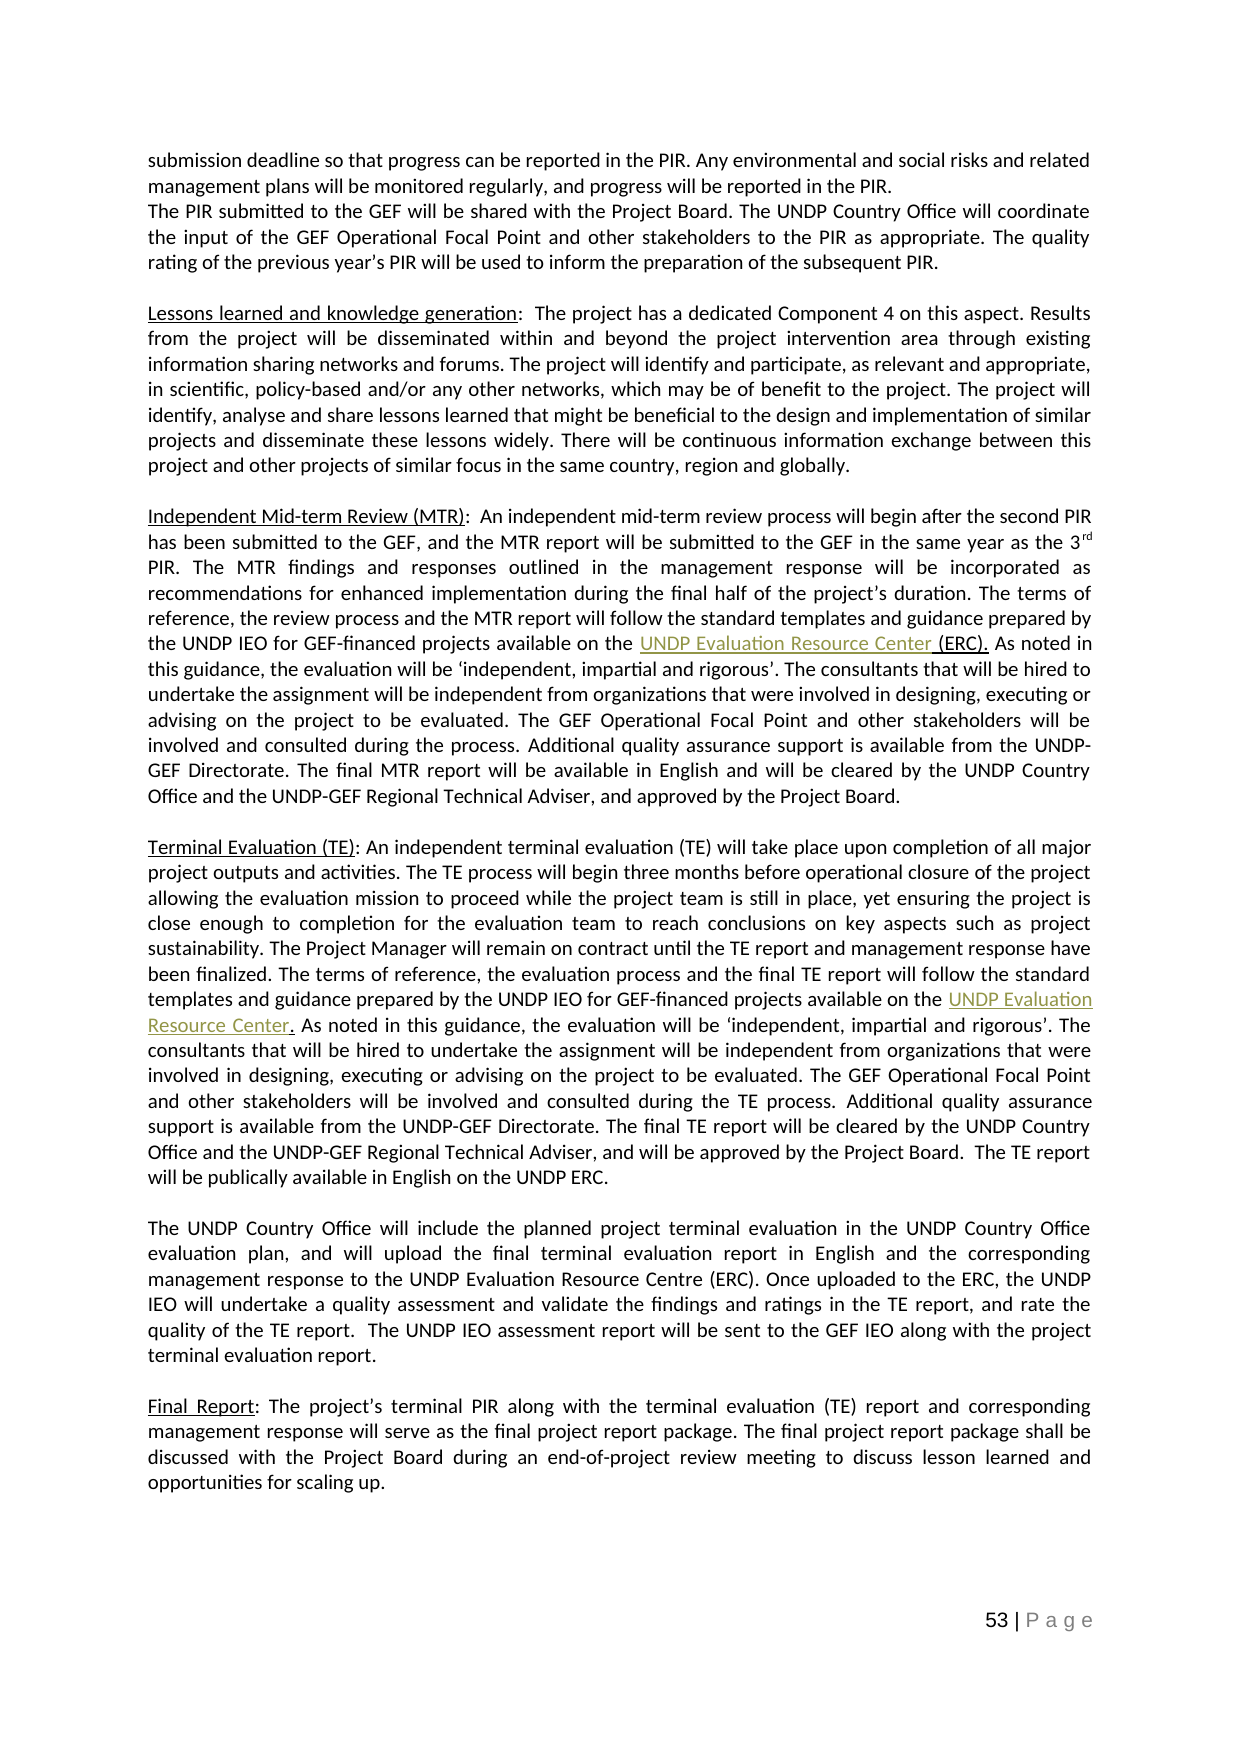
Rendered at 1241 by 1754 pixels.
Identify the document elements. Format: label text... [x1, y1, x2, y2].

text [148, 148, 1093, 198]
text Terminal Evaluation (TE): An independent terminal evaluation (TE) will take place upon completion of all major project outputs and activities. The TE process will begin three months before operational closure of the project allowing the evaluation mission to proceed while the project team is still in place, yet ensuring the project is close enough to completion for the evaluation team to reach conclusions on key aspects such as project sustainability. The Project Manager will remain on contract until the TE report and management response have been finalized. The terms of reference, the evaluation process and the final TE report will follow the standard templates and guidance prepared by the UNDP IEO for GEF-financed projects available on the UNDP Evaluation Resource Center. As noted in this guidance, the evaluation will be ‘independent, impartial and rigorous’. The consultants that will be hired to undertake the assignment will be independent from organizations that were involved in designing, executing or advising on the project to be evaluated. The GEF Operational Focal Point and other stakeholders will be involved and consulted during the TE process. Additional quality assurance support is available from the UNDP-GEF Directorate. The final TE report will be cleared by the UNDP Country Office and the UNDP-GEF Regional Technical Adviser, and will be approved by the Project Board. The TE report will be publically available in English on the UNDP ERC. [148, 834, 1093, 1190]
text Lessons learned and knowledge generation: The project has a dedicated Component 4 on this aspect. Results from the project will be disseminated within and beyond the project intervention area through existing information sharing networks and forums. The project will identify and participate, as relevant and appropriate, in scientific, policy-based and/or any other networks, which may be of benefit to the project. The project will identify, analyse and share lessons learned that might be beneficial to the design and implementation of similar projects and disseminate these lessons widely. There will be continuous information exchange between this project and other projects of similar focus in the same country, region and globally. [148, 300, 1093, 478]
text Final Report: The project’s terminal PIR along with the terminal evaluation (TE) report and corresponding management response will serve as the final project report package. The final project report package shall be discussed with the Project Board during an end-of-project review meeting to discuss lesson learned and opportunities for scaling up. [148, 1393, 1093, 1495]
text The PIR submitted to the GEF will be shared with the Project Board. The UNDP Country Office will coordinate the input of the GEF Operational Focal Point and other stakeholders to the PIR as appropriate. The quality rating of the previous year’s PIR will be used to inform the preparation of the subsequent PIR. [148, 198, 1093, 275]
text The UNDP Country Office will include the planned project terminal evaluation in the UNDP Country Office evaluation plan, and will upload the final terminal evaluation report in English and the corresponding management response to the UNDP Evaluation Resource Centre (ERC). Once uploaded to the ERC, the UNDP IEO will undertake a quality assessment and validate the findings and ratings in the TE report, and rate the quality of the TE report. The UNDP IEO assessment report will be sent to the GEF IEO along with the project terminal evaluation report. [148, 1215, 1093, 1368]
text Independent Mid-term Review (MTR): An independent mid-term review process will begin after the second PIR has been submitted to the GEF, and the MTR report will be submitted to the GEF in the same year as the 3rd PIR. The MTR findings and responses outlined in the management response will be incorporated as recommendations for enhanced implementation during the final half of the project’s duration. The terms of reference, the review process and the MTR report will follow the standard templates and guidance prepared by the UNDP IEO for GEF-financed projects available on the UNDP Evaluation Resource Center (ERC). As noted in this guidance, the evaluation will be ‘independent, impartial and rigorous’. The consultants that will be hired to undertake the assignment will be independent from organizations that were involved in designing, executing or advising on the project to be evaluated. The GEF Operational Focal Point and other stakeholders will be involved and consulted during the process. Additional quality assurance support is available from the UNDP-GEF Directorate. The final MTR report will be available in English and will be cleared by the UNDP Country Office and the UNDP-GEF Regional Technical Adviser, and approved by the Project Board. [148, 503, 1093, 808]
